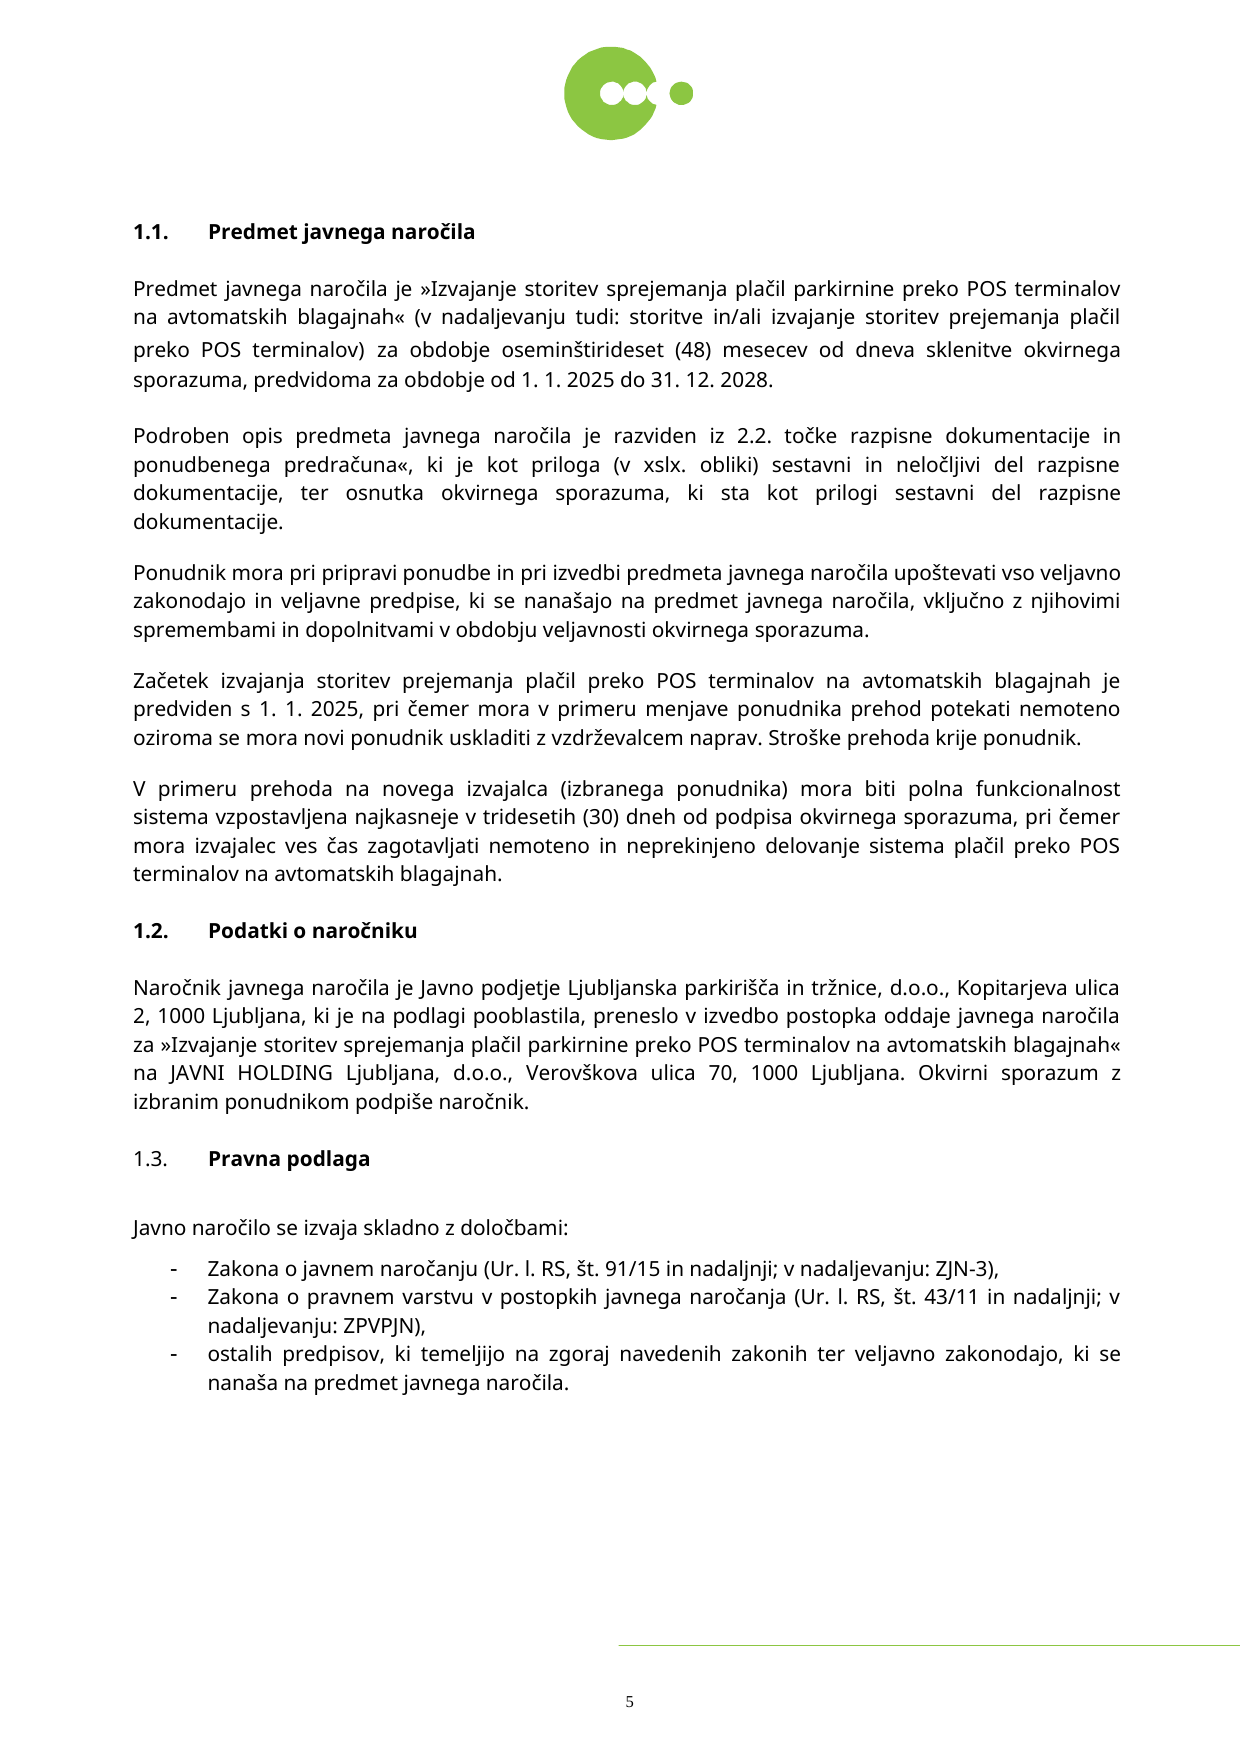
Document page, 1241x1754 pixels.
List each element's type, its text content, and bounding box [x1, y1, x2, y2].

text V primeru prehoda na novega izvajalca (izbranega ponudnika) mora biti polna funkcionalnost sistema vzpostavljena najkasneje v tridesetih (30) dneh od podpisa okvirnega sporazuma, pri čemer mora izvajalec ves čas zagotavljati nemoteno in neprekinjeno delovanje sistema plačil preko POS terminalov na avtomatskih blagajnah. [133, 774, 1122, 888]
list Zakona o javnem naročanju (Ur. l. RS, št. 91/15 in nadaljnji; v nadaljevanju: ZJN-3), [170, 1254, 1122, 1282]
text Javno naročilo se izvaja skladno z določbami: [133, 1213, 1122, 1242]
text Ponudnik mora pri pripravi ponudbe in pri izvedbi predmeta javnega naročila upoštevati vso veljavno zakonodajo in veljavne predpise, ki se nanašajo na predmet javnega naročila, vključno z njihovimi spremembami in dopolnitvami v obdobju veljavnosti okvirnega sporazuma. [133, 558, 1122, 643]
text Naročnik javnega naročila je Javno podjetje Ljubljanska parkirišča in tržnice, d.o.o., Kopitarjeva ulica 2, 1000 Ljubljana, ki je na podlagi pooblastila, preneslo v izvedbo postopka oddaje javnega naročila za »Izvajanje storitev sprejemanja plačil parkirnine preko POS terminalov na avtomatskih blagajnah« na JAVNI HOLDING Ljubljana, d.o.o., Verovškova ulica 70, 1000 Ljubljana. Okvirni sporazum z izbranim ponudnikom podpiše naročnik. [133, 973, 1122, 1115]
list Predmet javnega naročila [133, 217, 1122, 245]
list Zakona o pravnem varstvu v postopkih javnega naročanja (Ur. l. RS, št. 43/11 in nadaljnji; v nadaljevanju: ZPVPJN), [170, 1282, 1122, 1339]
list ostalih predpisov, ki temeljijo na zgoraj navedenih zakonih ter veljavno zakonodajo, ki se nanaša na predmet javnega naročila. [170, 1339, 1122, 1396]
text Predmet javnega naročila je »Izvajanje storitev sprejemanja plačil parkirnine preko POS terminalov na avtomatskih blagajnah« (v nadaljevanju tudi: storitve in/ali izvajanje storitev prejemanja plačil preko POS terminalov) za obdobje oseminštirideset (48) mesecev od dneva sklenitve okvirnega sporazuma, predvidoma za obdobje od 1. 1. 2025 do 31. 12. 2028. [133, 274, 1122, 393]
list Podatki o naročniku [133, 916, 1122, 945]
text Podroben opis predmeta javnega naročila je razviden iz 2.2. točke razpisne dokumentacije in ponudbenega predračuna«, ki je kot priloga (v xslx. obliki) sestavni in neločljivi del razpisne dokumentacije, ter osnutka okvirnega sporazuma, ki sta kot prilogi sestavni del razpisne dokumentacije. [133, 422, 1122, 535]
list Pravna podlaga [133, 1144, 1122, 1172]
text Začetek izvajanja storitev prejemanja plačil preko POS terminalov na avtomatskih blagajnah je predviden s 1. 1. 2025, pri čemer mora v primeru menjave ponudnika prehod potekati nemoteno oziroma se mora novi ponudnik uskladiti z vzdrževalcem naprav. Stroške prehoda krije ponudnik. [133, 666, 1122, 751]
